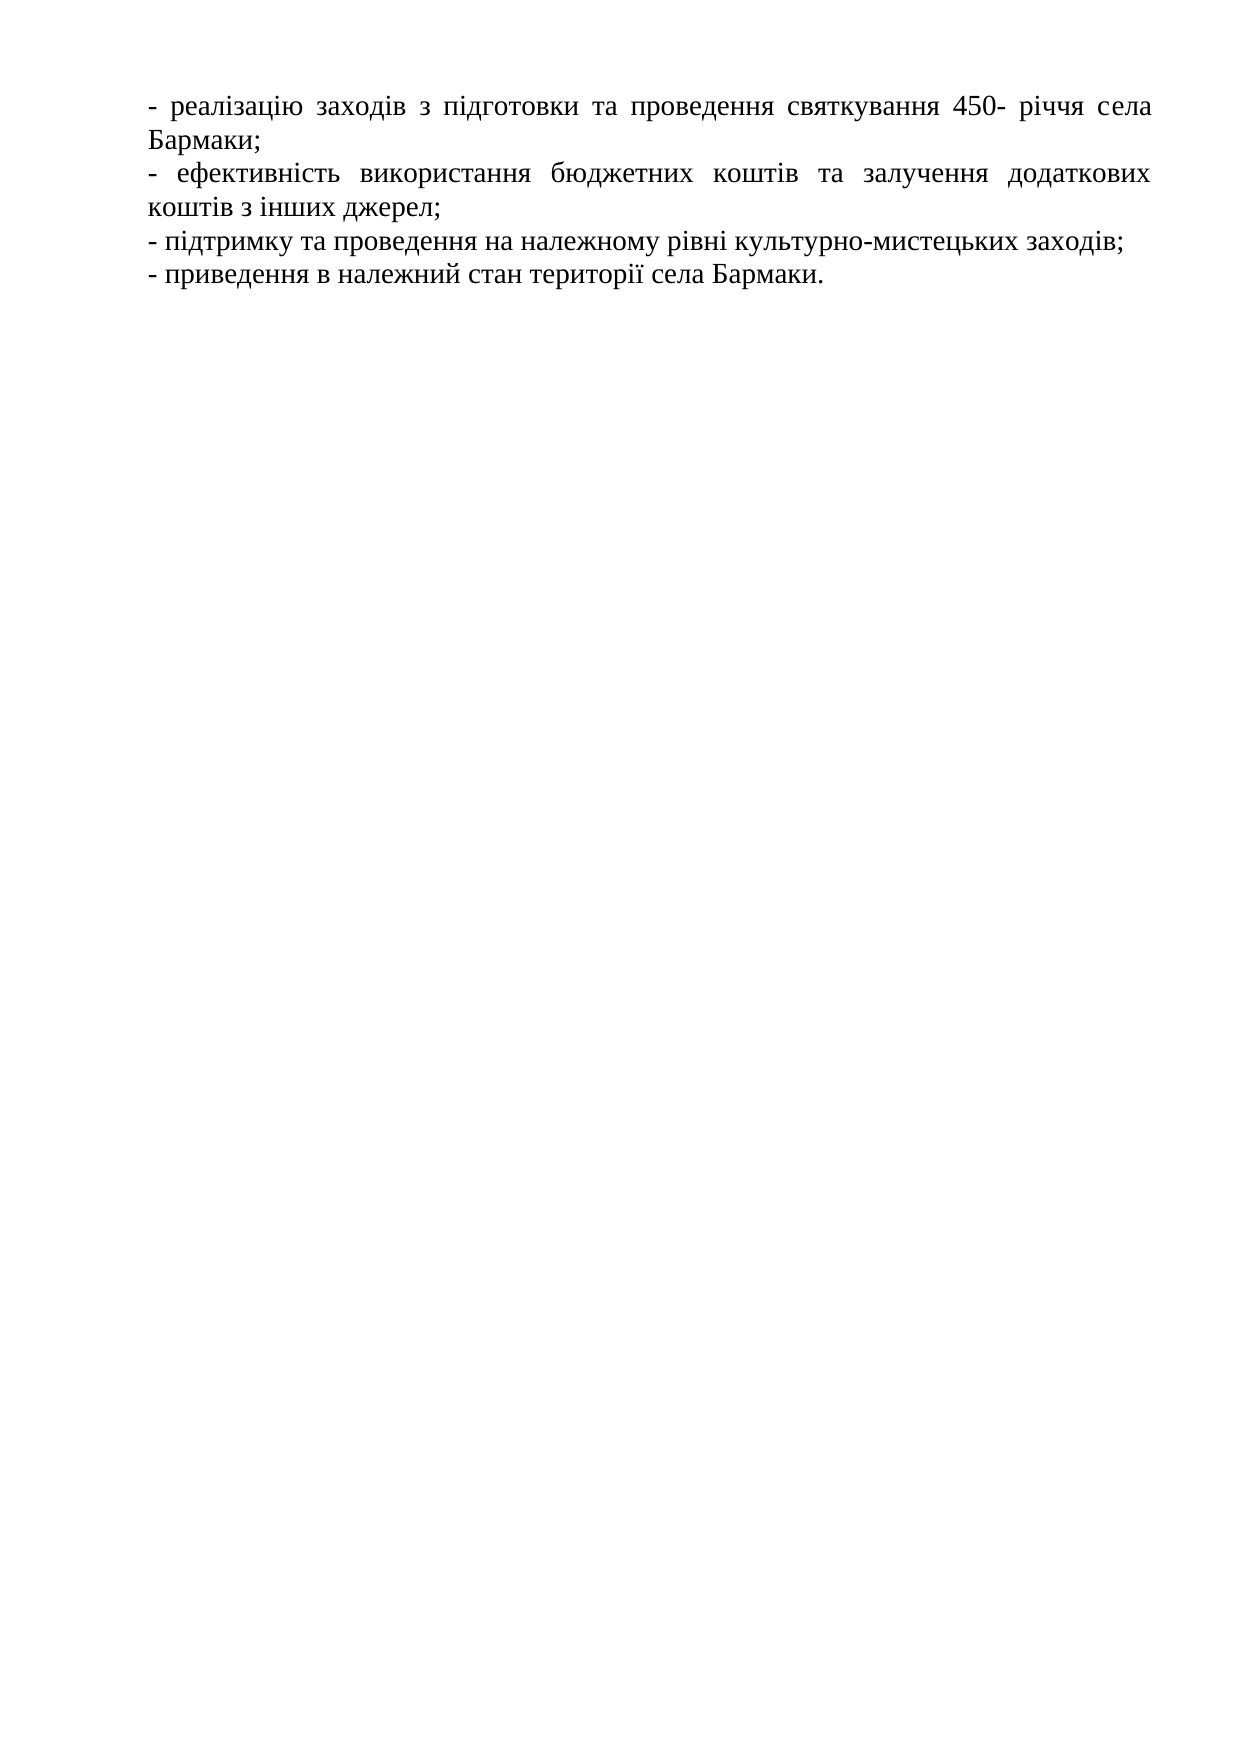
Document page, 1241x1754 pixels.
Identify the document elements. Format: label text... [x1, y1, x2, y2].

text - підтримку та проведення на належному рівні культурно-мистецьких заходів; [148, 223, 1152, 256]
text - ефективність використання бюджетних коштів та залучення додаткових коштів з інших джерел; [148, 156, 1152, 223]
text - приведення в належний стан території села Бармаки. [148, 256, 1152, 290]
text - реалізацію заходів з підготовки та проведення святкування 450- річчя села Бармаки; [148, 88, 1152, 156]
